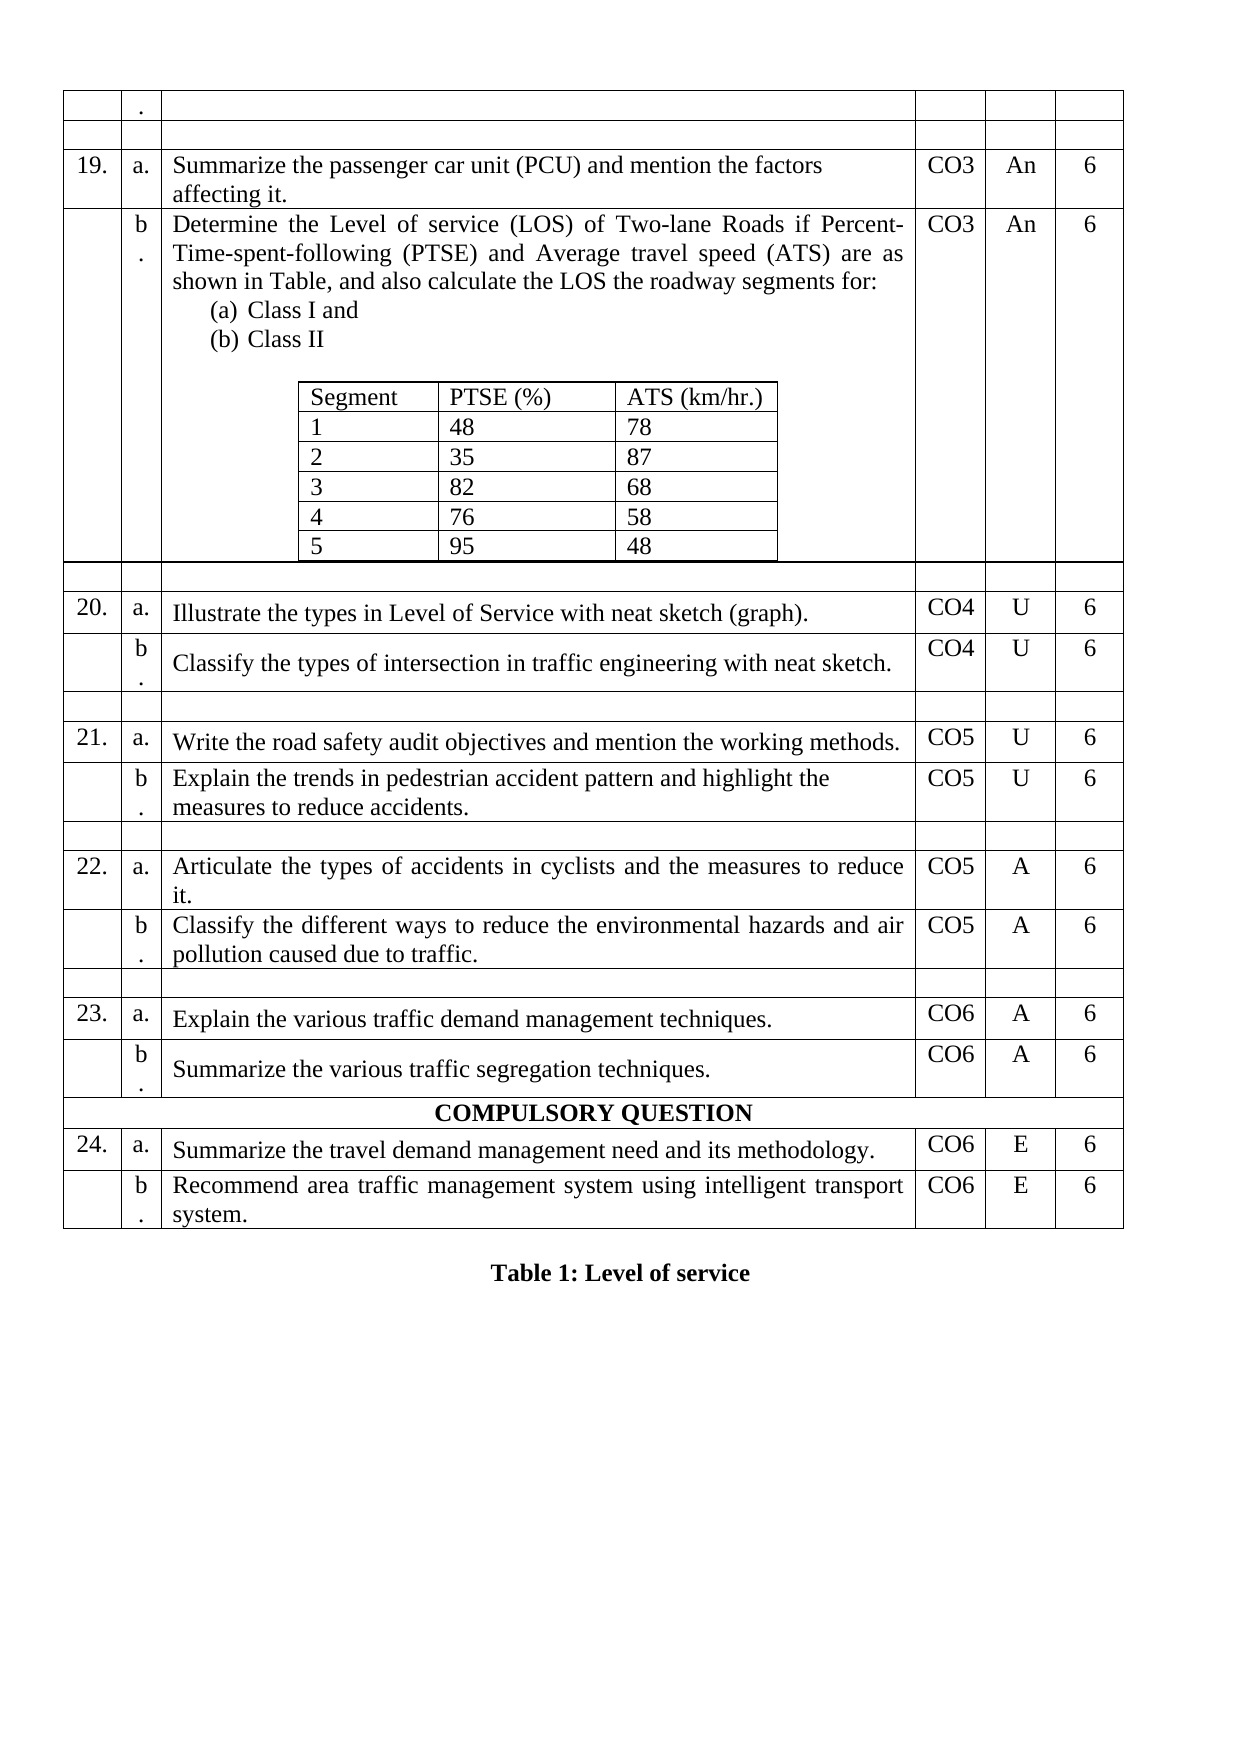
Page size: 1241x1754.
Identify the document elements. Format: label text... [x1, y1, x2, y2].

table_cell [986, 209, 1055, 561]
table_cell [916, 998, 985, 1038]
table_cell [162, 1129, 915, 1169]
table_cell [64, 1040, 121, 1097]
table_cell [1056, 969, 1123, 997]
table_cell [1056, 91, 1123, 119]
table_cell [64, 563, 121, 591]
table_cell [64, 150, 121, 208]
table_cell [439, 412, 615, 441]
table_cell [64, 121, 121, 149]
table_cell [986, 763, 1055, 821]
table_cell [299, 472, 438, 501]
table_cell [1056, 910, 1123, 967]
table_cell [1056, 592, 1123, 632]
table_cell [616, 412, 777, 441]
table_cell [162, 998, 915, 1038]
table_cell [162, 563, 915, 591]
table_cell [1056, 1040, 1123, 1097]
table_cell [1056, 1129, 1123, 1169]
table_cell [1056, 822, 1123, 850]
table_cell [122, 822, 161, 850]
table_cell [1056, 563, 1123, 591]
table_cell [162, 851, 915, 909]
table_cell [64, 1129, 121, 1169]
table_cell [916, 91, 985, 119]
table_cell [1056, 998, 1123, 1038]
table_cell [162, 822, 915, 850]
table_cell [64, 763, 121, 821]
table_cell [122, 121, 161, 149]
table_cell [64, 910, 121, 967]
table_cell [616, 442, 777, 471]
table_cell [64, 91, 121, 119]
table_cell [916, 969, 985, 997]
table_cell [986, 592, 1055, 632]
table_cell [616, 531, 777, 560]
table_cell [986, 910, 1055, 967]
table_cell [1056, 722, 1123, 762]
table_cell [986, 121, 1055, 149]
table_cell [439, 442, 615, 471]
text Table 1: Level of service [90, 1258, 1150, 1287]
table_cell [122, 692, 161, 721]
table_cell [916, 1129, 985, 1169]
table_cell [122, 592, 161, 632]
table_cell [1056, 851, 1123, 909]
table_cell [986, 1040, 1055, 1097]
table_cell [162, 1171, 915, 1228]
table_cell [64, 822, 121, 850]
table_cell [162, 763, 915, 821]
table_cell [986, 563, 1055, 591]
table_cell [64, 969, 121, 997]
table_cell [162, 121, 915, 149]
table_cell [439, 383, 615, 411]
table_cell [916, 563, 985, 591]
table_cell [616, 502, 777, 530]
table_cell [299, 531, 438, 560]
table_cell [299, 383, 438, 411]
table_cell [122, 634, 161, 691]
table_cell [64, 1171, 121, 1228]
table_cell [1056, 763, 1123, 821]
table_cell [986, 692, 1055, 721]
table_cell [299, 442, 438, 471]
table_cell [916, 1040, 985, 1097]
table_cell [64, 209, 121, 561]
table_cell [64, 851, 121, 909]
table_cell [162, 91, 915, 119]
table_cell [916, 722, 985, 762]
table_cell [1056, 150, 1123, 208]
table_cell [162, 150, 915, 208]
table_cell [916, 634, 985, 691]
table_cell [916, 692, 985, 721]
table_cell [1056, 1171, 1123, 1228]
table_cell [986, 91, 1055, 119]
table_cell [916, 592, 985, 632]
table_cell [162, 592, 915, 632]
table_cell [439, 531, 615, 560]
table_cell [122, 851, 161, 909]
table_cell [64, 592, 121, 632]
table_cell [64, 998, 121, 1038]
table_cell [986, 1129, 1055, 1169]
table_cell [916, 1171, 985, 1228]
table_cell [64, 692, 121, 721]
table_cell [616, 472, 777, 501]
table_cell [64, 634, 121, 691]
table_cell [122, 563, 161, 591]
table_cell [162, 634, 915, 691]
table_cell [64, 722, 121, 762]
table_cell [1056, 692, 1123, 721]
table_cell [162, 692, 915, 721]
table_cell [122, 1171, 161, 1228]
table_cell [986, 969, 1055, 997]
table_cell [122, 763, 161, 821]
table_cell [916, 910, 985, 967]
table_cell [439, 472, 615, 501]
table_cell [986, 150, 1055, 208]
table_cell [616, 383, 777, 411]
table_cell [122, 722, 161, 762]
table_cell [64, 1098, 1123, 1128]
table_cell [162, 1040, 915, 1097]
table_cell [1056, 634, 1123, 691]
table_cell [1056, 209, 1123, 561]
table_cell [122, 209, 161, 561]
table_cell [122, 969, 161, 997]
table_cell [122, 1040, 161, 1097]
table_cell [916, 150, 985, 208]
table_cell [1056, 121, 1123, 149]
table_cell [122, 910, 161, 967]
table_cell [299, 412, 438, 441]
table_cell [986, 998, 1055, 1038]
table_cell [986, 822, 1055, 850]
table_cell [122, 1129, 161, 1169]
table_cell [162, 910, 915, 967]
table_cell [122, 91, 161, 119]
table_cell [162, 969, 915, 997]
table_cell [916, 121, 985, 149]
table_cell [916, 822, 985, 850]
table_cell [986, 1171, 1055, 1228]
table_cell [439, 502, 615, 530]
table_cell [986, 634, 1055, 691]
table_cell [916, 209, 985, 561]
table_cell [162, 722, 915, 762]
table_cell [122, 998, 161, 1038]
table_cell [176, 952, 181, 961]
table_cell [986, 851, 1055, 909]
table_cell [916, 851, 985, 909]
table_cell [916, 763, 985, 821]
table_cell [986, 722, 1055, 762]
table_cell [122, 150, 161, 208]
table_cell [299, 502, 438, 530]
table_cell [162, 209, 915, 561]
